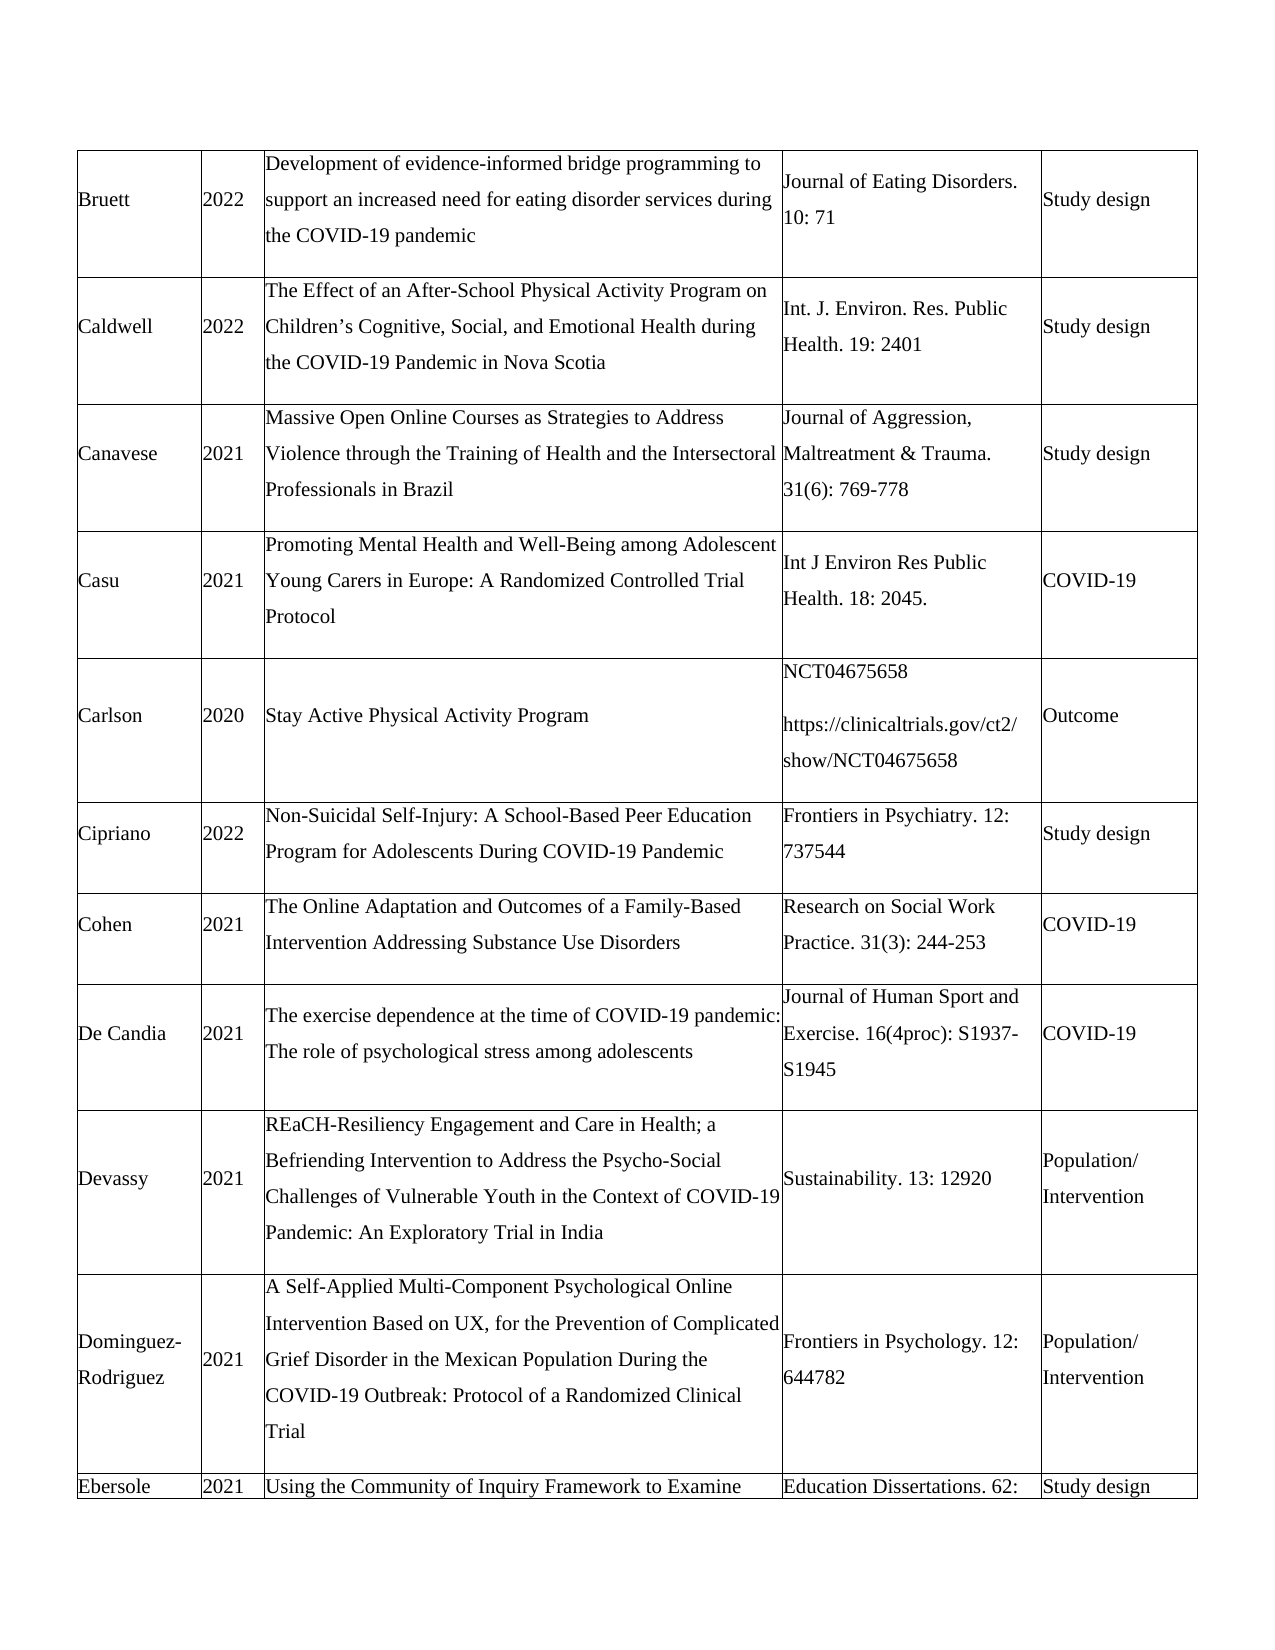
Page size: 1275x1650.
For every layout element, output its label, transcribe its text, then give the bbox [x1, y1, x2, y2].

table_cell Int. J. Environ. Res. Public Health. 19: 2401 [783, 278, 1041, 404]
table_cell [783, 1474, 1041, 1498]
table_cell 2022 [202, 278, 264, 404]
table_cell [265, 1474, 782, 1498]
table_cell Devassy [78, 1111, 201, 1273]
table_cell The Online Adaptation and Outcomes of a Family-Based Intervention Addressing Substance Use Disorders [265, 894, 782, 983]
table_cell Carlson [78, 659, 201, 802]
table_cell REaCH-Resiliency Engagement and Care in Health; a Befriending Intervention to Address the Psycho-Social Challenges of Vulnerable Youth in the Context of COVID-19 Pandemic: An Exploratory Trial in India [265, 1111, 782, 1273]
table_cell Population/ Intervention [1042, 1111, 1197, 1273]
table_cell Bruett [78, 151, 201, 277]
table_cell Study design [1042, 803, 1197, 892]
table_cell 2021 [202, 985, 264, 1110]
table_cell Population/ Intervention [1042, 1275, 1197, 1472]
table_cell Journal of Eating Disorders. 10: 71 [783, 151, 1041, 277]
table_cell Casu [78, 532, 201, 658]
table_cell COVID-19 [1042, 894, 1197, 983]
table_cell 2020 [202, 659, 264, 802]
table_cell 2021 [202, 894, 264, 983]
table_cell 2021 [202, 1111, 264, 1273]
table_cell Caldwell [78, 278, 201, 404]
table_cell Study design [1042, 405, 1197, 531]
table_cell Study design [1042, 278, 1197, 404]
table_cell The exercise dependence at the time of COVID-19 pandemic: The role of psychological stress among adolescents [265, 985, 782, 1110]
table_cell Int J Environ Res Public Health. 18: 2045. [783, 532, 1041, 658]
table_cell 2022 [202, 151, 264, 277]
table_cell Sustainability. 13: 12920 [783, 1111, 1041, 1273]
table_cell 2021 [202, 532, 264, 658]
table_cell Study design [1042, 151, 1197, 277]
table_cell Cipriano [78, 803, 201, 892]
table_cell Frontiers in Psychology. 12: 644782 [783, 1275, 1041, 1472]
table_cell Research on Social Work Practice. 31(3): 244-253 [783, 894, 1041, 983]
table_cell A Self-Applied Multi-Component Psychological Online Intervention Based on UX, for the Prevention of Complicated Grief Disorder in the Mexican Population During the COVID-19 Outbreak: Protocol of a Randomized Clinical Trial [265, 1275, 782, 1472]
table_cell Stay Active Physical Activity Program [265, 659, 782, 802]
table_cell 2021 [202, 405, 264, 531]
table_cell COVID-19 [1042, 532, 1197, 658]
table_cell Cohen [78, 894, 201, 983]
table_cell Journal of Human Sport and Exercise. 16(4proc): S1937-S1945 [783, 985, 1041, 1110]
table_cell Promoting Mental Health and Well-Being among Adolescent Young Carers in Europe: A Randomized Controlled Trial Protocol [265, 532, 782, 658]
table_cell The Effect of an After-School Physical Activity Program on Children’s Cognitive, Social, and Emotional Health during the COVID-19 Pandemic in Nova Scotia [265, 278, 782, 404]
table_cell Study design [1042, 1474, 1197, 1498]
table_cell Dominguez-Rodriguez [78, 1275, 201, 1472]
table_cell Journal of Aggression, Maltreatment & Trauma. 31(6): 769-778 [783, 405, 1041, 531]
table_cell COVID-19 [1042, 985, 1197, 1110]
table_cell Frontiers in Psychiatry. 12: 737544 [783, 803, 1041, 892]
table_cell 2021 [202, 1275, 264, 1472]
table_cell Massive Open Online Courses as Strategies to Address Violence through the Training of Health and the Intersectoral Professionals in Brazil [265, 405, 782, 531]
table_cell Non-Suicidal Self-Injury: A School-Based Peer Education Program for Adolescents During COVID-19 Pandemic [265, 803, 782, 892]
table_cell 2022 [202, 803, 264, 892]
table_cell NCT04675658 https://clinicaltrials.gov/ct2/show/NCT04675658 [783, 659, 1041, 802]
table_cell Canavese [78, 405, 201, 531]
table_cell Ebersole [78, 1474, 201, 1498]
table_cell Outcome [1042, 659, 1197, 802]
table_cell Development of evidence-informed bridge programming to support an increased need for eating disorder services during the COVID-19 pandemic [265, 151, 782, 277]
table_cell 2021 [202, 1474, 264, 1498]
table_cell De Candia [78, 985, 201, 1110]
